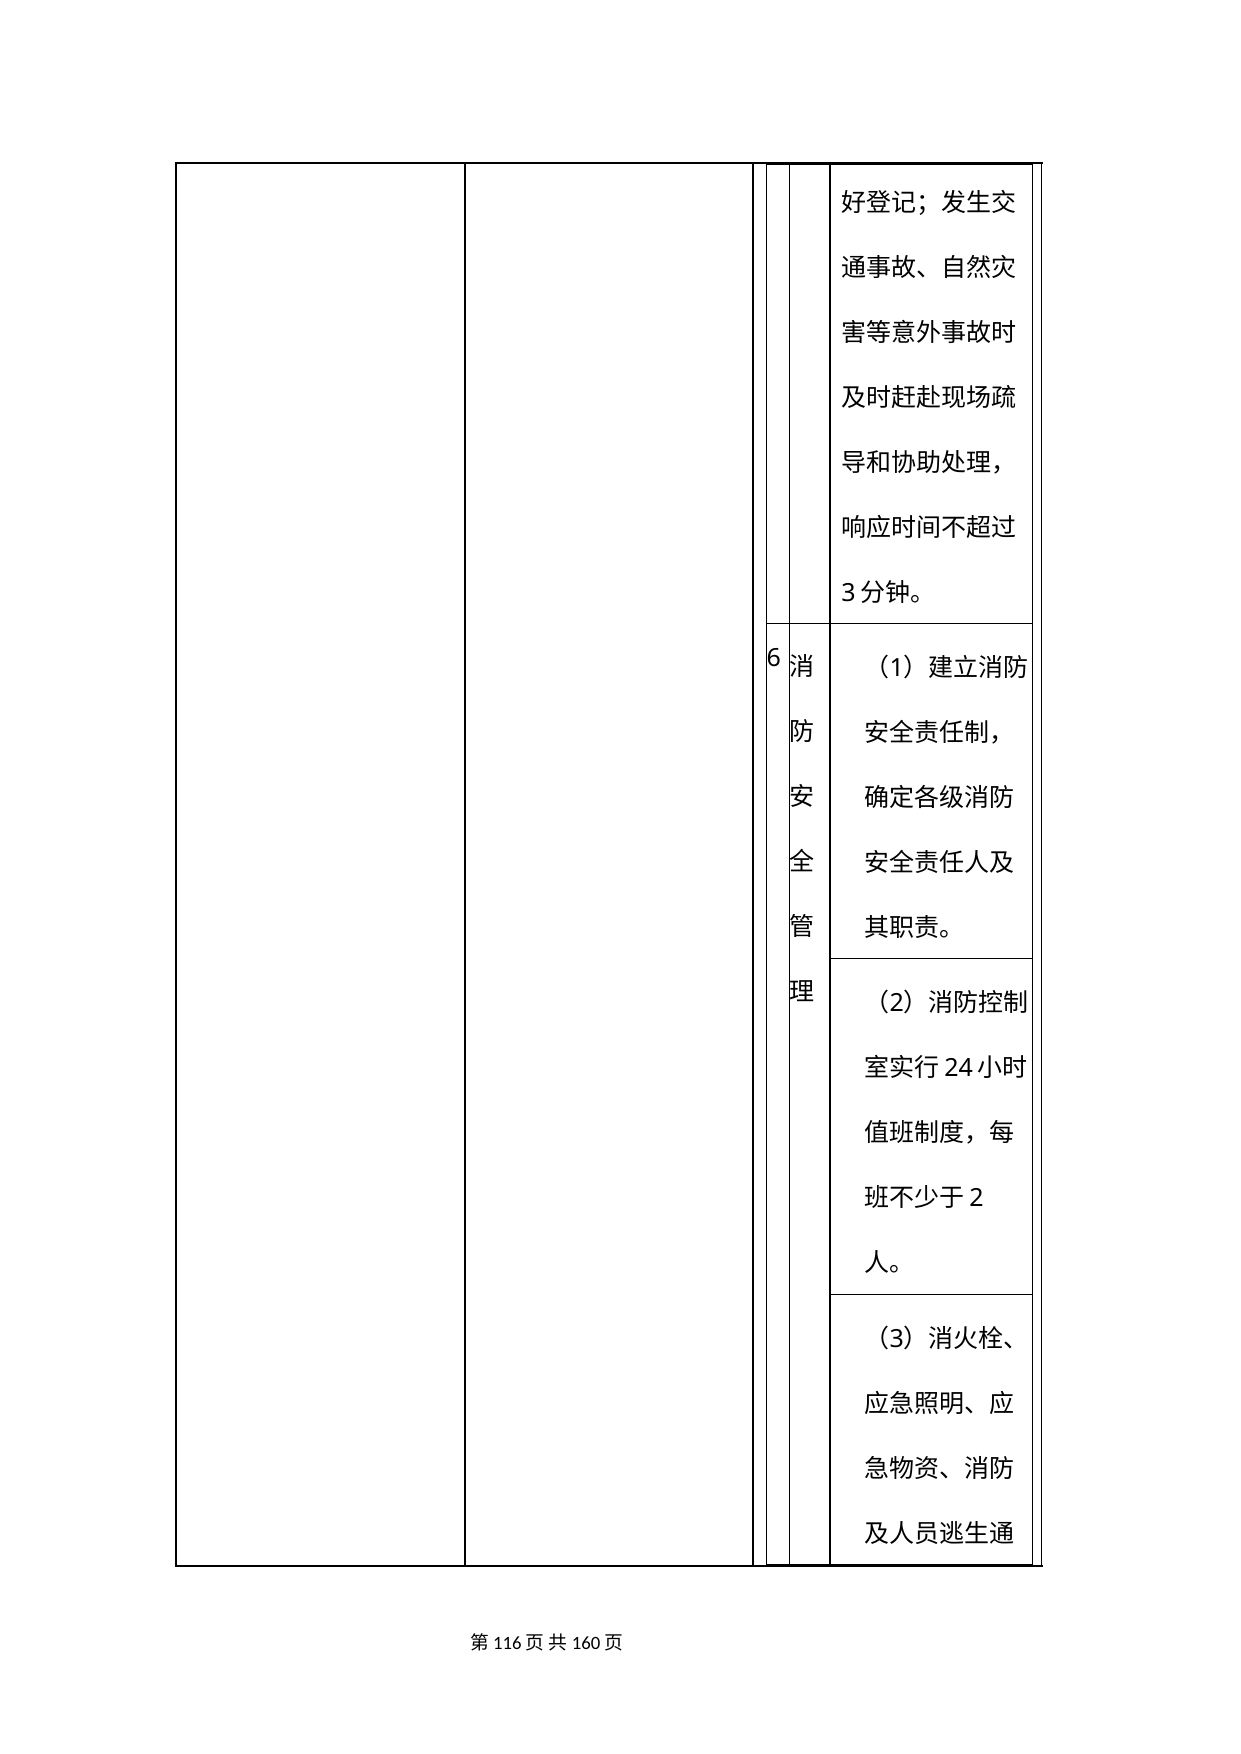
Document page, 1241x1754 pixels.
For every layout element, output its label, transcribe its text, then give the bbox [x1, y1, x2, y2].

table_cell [754, 164, 766, 1565]
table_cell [831, 1295, 1032, 1564]
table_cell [790, 624, 829, 1564]
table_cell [831, 165, 1032, 623]
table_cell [1033, 164, 1041, 1565]
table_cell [767, 624, 789, 1564]
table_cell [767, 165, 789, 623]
table_cell [466, 164, 752, 1565]
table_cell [790, 165, 829, 623]
table_cell 2 [177, 164, 464, 1565]
